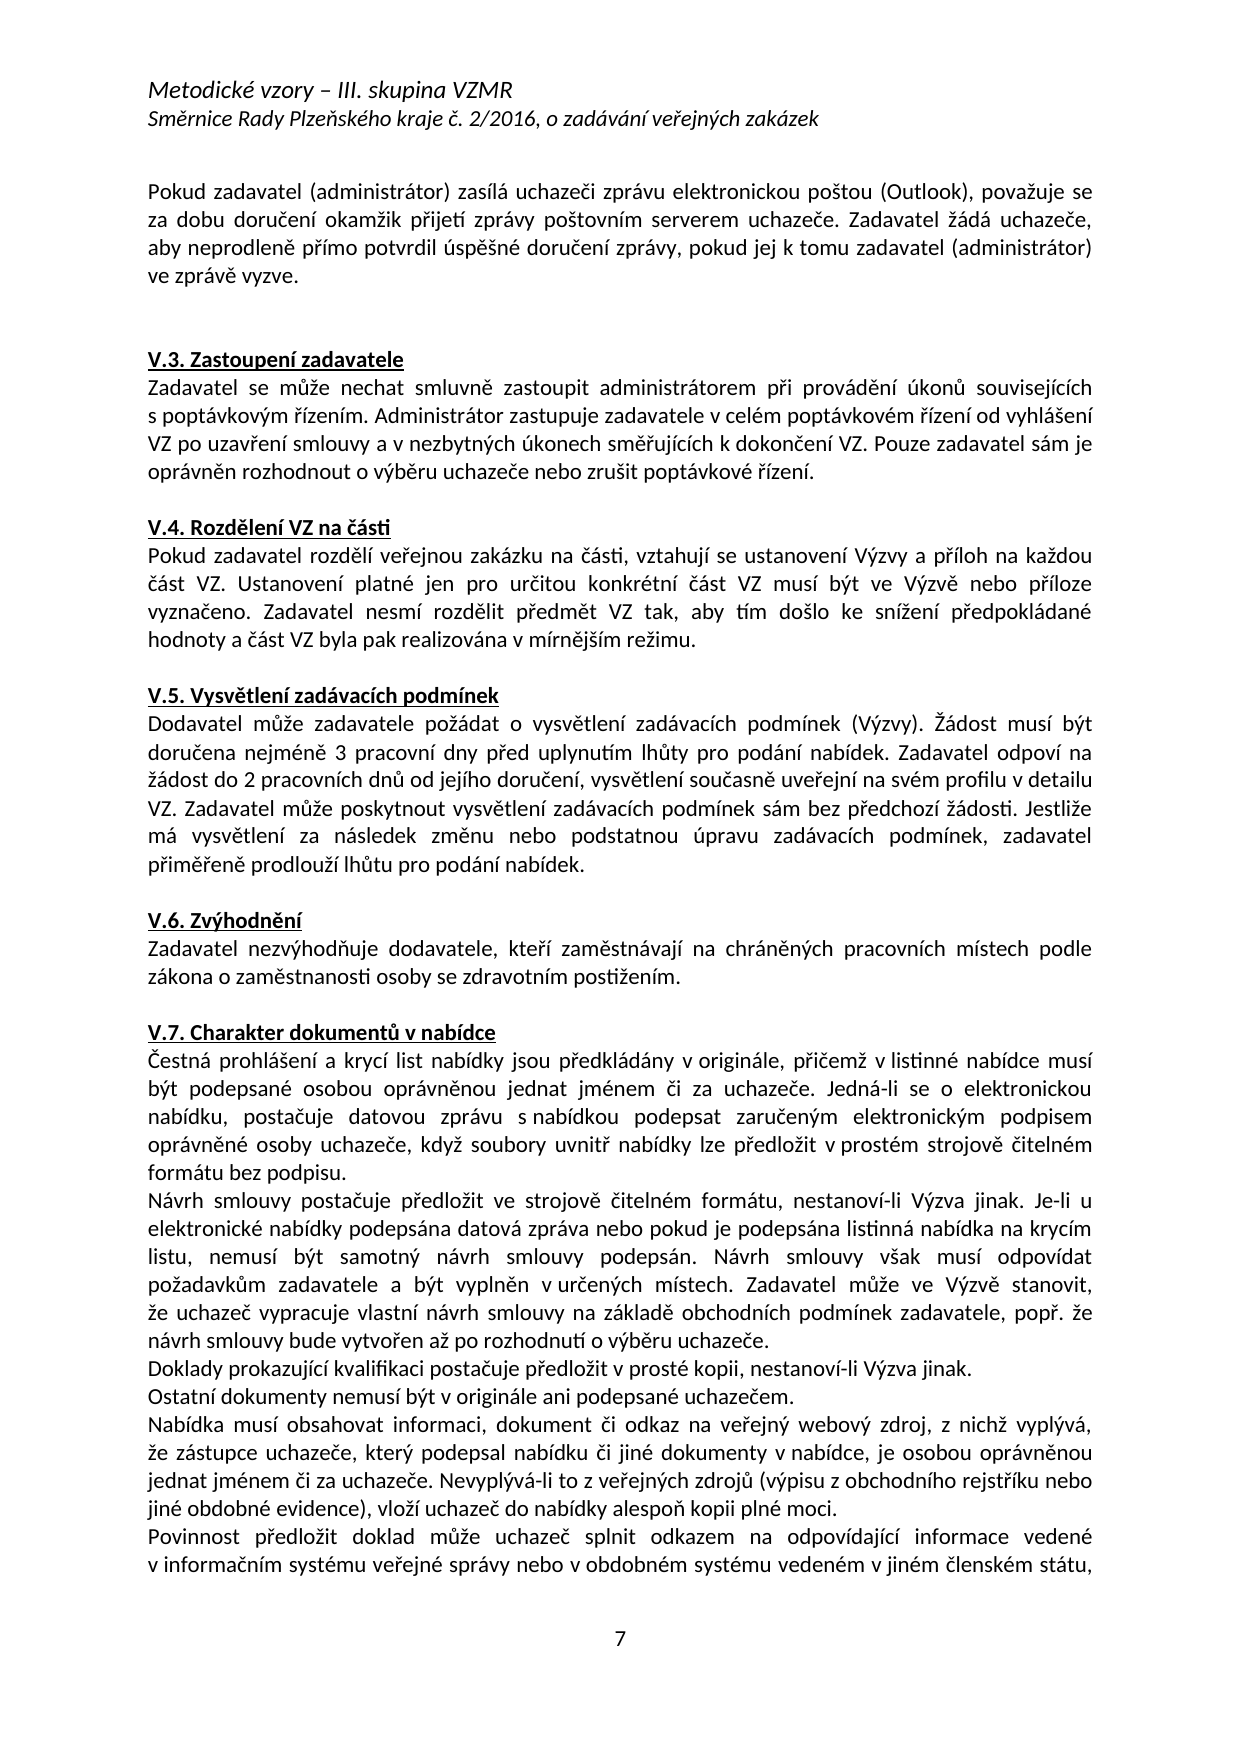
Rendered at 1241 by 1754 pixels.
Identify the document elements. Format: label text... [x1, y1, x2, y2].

text Zadavatel nezvýhodňuje dodavatele, kteří zaměstnávají na chráněných pracovních místech podle zákona o zaměstnanosti osoby se zdravotním postižením. [148, 934, 1092, 990]
text Pokud zadavatel rozdělí veřejnou zakázku na části, vztahují se ustanovení Výzvy a příloh na každou část VZ. Ustanovení platné jen pro určitou konkrétní část VZ musí být ve Výzvě nebo příloze vyznačeno. Zadavatel nesmí rozdělit předmět VZ tak, aby tím došlo ke snížení předpokládané hodnoty a část VZ byla pak realizována v mírnějším režimu. [148, 541, 1092, 653]
text V.3. Zastoupení zadavatele [148, 345, 1092, 373]
text Čestná prohlášení a krycí list nabídky jsou předkládány v originále, přičemž v listinné nabídce musí být podepsané osobou oprávněnou jednat jménem či za uchazeče. Jedná-li se o elektronickou nabídku, postačuje datovou zprávu s nabídkou podepsat zaručeným elektronickým podpisem oprávněné osoby uchazeče, když soubory uvnitř nabídky lze předložit v prostém strojově čitelném formátu bez podpisu. [148, 1046, 1092, 1186]
text V.4. Rozdělení VZ na části [148, 513, 1092, 541]
text V.7. Charakter dokumentů v nabídce [148, 1018, 1092, 1046]
text Nabídka musí obsahovat informaci, dokument či odkaz na veřejný webový zdroj, z nichž vyplývá, že zástupce uchazeče, který podepsal nabídku či jiné dokumenty v nabídce, je osobou oprávněnou jednat jménem či za uchazeče. Nevyplývá-li to z veřejných zdrojů (výpisu z obchodního rejstříku nebo jiné obdobné evidence), vloží uchazeč do nabídky alespoň kopii plné moci. [148, 1410, 1092, 1522]
text Návrh smlouvy postačuje předložit ve strojově čitelném formátu, nestanoví-li Výzva jinak. Je-li u elektronické nabídky podepsána datová zpráva nebo pokud je podepsána listinná nabídka na krycím listu, nemusí být samotný návrh smlouvy podepsán. Návrh smlouvy však musí odpovídat požadavkům zadavatele a být vyplněn v určených místech. Zadavatel může ve Výzvě stanovit, že uchazeč vypracuje vlastní návrh smlouvy na základě obchodních podmínek zadavatele, popř. že návrh smlouvy bude vytvořen až po rozhodnutí o výběru uchazeče. [148, 1186, 1092, 1354]
text Dodavatel může zadavatele požádat o vysvětlení zadávacích podmínek (Výzvy). Žádost musí být doručena nejméně 3 pracovní dny před uplynutím lhůty pro podání nabídek. Zadavatel odpoví na žádost do 2 pracovních dnů od jejího doručení, vysvětlení současně uveřejní na svém profilu v detailu VZ. Zadavatel může poskytnout vysvětlení zadávacích podmínek sám bez předchozí žádosti. Jestliže má vysvětlení za následek změnu nebo podstatnou úpravu zadávacích podmínek, zadavatel přiměřeně prodlouží lhůtu pro podání nabídek. [148, 709, 1092, 878]
text V.6. Zvýhodnění [148, 906, 1092, 934]
text Pokud zadavatel (administrátor) zasílá uchazeči zprávu elektronickou poštou (Outlook), považuje se za dobu doručení okamžik přijetí zprávy poštovním serverem uchazeče. Zadavatel žádá uchazeče, aby neprodleně přímo potvrdil úspěšné doručení zprávy, pokud jej k tomu zadavatel (administrátor) ve zprávě vyzve. [148, 177, 1092, 289]
text Ostatní dokumenty nemusí být v originále ani podepsané uchazečem. [148, 1382, 1092, 1410]
text Zadavatel se může nechat smluvně zastoupit administrátorem při provádění úkonů souvisejících s poptávkovým řízením. Administrátor zastupuje zadavatele v celém poptávkovém řízení od vyhlášení VZ po uzavření smlouvy a v nezbytných úkonech směřujících k dokončení VZ. Pouze zadavatel sám je oprávněn rozhodnout o výběru uchazeče nebo zrušit poptávkové řízení. [148, 373, 1092, 485]
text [148, 1522, 1092, 1578]
text V.5. Vysvětlení zadávacích podmínek [148, 682, 1092, 709]
text Doklady prokazující kvalifikaci postačuje předložit v prosté kopii, nestanoví-li Výzva jinak. [148, 1354, 1092, 1382]
